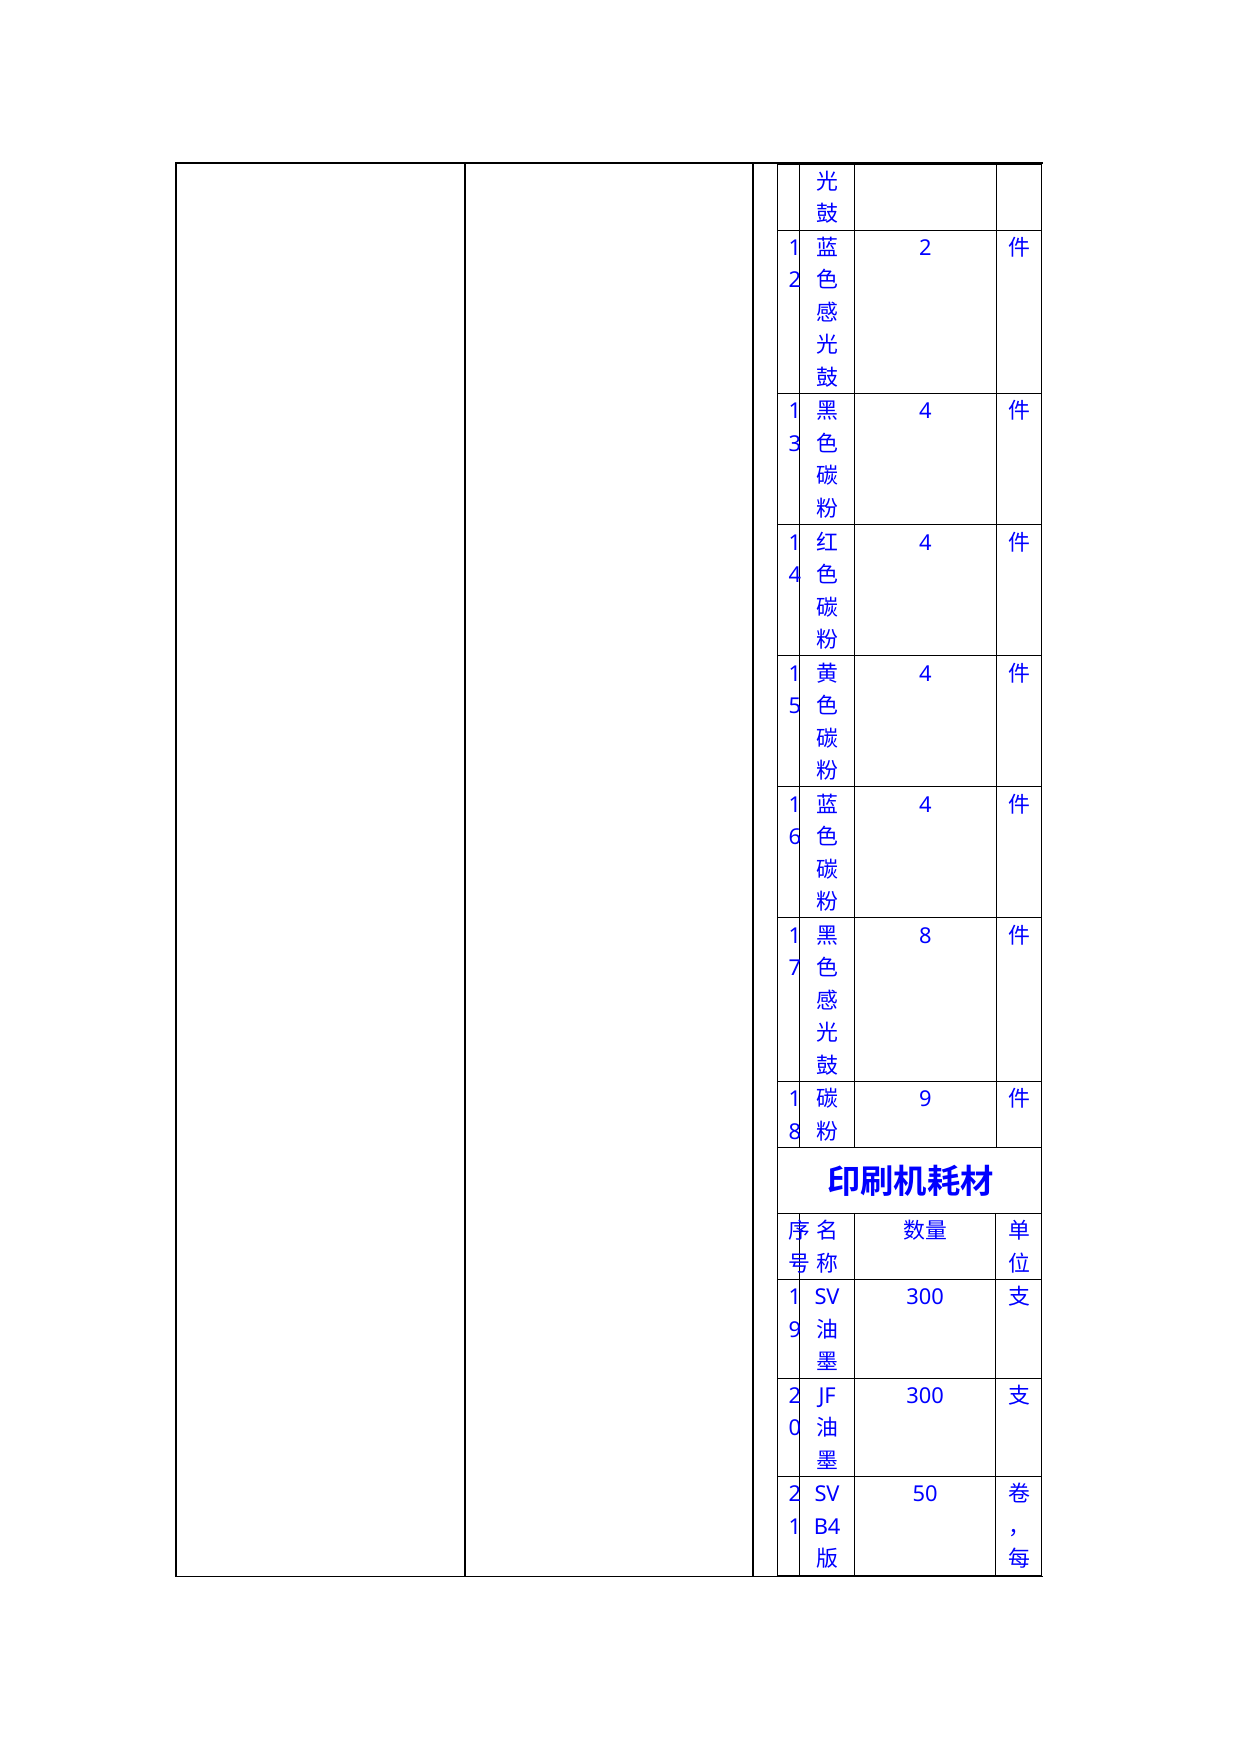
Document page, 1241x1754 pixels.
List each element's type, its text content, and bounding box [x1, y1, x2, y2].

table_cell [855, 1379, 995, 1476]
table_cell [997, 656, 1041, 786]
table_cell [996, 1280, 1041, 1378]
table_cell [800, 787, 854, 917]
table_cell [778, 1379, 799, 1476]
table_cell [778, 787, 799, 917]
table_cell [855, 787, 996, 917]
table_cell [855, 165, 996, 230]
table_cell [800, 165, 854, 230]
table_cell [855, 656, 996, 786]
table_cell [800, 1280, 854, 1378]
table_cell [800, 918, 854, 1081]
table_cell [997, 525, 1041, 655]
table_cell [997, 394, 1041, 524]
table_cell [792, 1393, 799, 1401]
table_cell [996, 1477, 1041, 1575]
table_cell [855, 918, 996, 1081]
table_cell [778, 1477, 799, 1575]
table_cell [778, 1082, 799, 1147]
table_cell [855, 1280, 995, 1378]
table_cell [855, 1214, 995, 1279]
table_cell 1 [177, 164, 464, 1576]
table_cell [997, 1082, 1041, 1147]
table_cell [466, 164, 752, 1576]
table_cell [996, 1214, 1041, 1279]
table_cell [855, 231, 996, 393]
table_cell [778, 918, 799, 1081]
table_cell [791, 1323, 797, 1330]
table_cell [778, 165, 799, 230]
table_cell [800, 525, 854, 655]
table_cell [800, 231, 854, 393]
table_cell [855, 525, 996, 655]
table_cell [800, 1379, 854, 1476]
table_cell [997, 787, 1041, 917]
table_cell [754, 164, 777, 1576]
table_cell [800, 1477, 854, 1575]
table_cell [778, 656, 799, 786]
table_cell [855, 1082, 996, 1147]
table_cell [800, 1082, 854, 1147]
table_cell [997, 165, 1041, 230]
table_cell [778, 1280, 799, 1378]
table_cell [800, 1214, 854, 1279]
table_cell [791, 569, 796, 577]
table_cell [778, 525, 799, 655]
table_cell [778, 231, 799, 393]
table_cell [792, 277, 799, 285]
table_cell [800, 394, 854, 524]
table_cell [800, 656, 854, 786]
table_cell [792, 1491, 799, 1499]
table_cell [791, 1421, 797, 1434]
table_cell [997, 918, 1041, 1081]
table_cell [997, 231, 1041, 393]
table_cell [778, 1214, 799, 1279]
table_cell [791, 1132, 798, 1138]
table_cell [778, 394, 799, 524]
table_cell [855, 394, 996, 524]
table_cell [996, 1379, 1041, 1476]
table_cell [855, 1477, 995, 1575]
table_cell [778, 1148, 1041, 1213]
